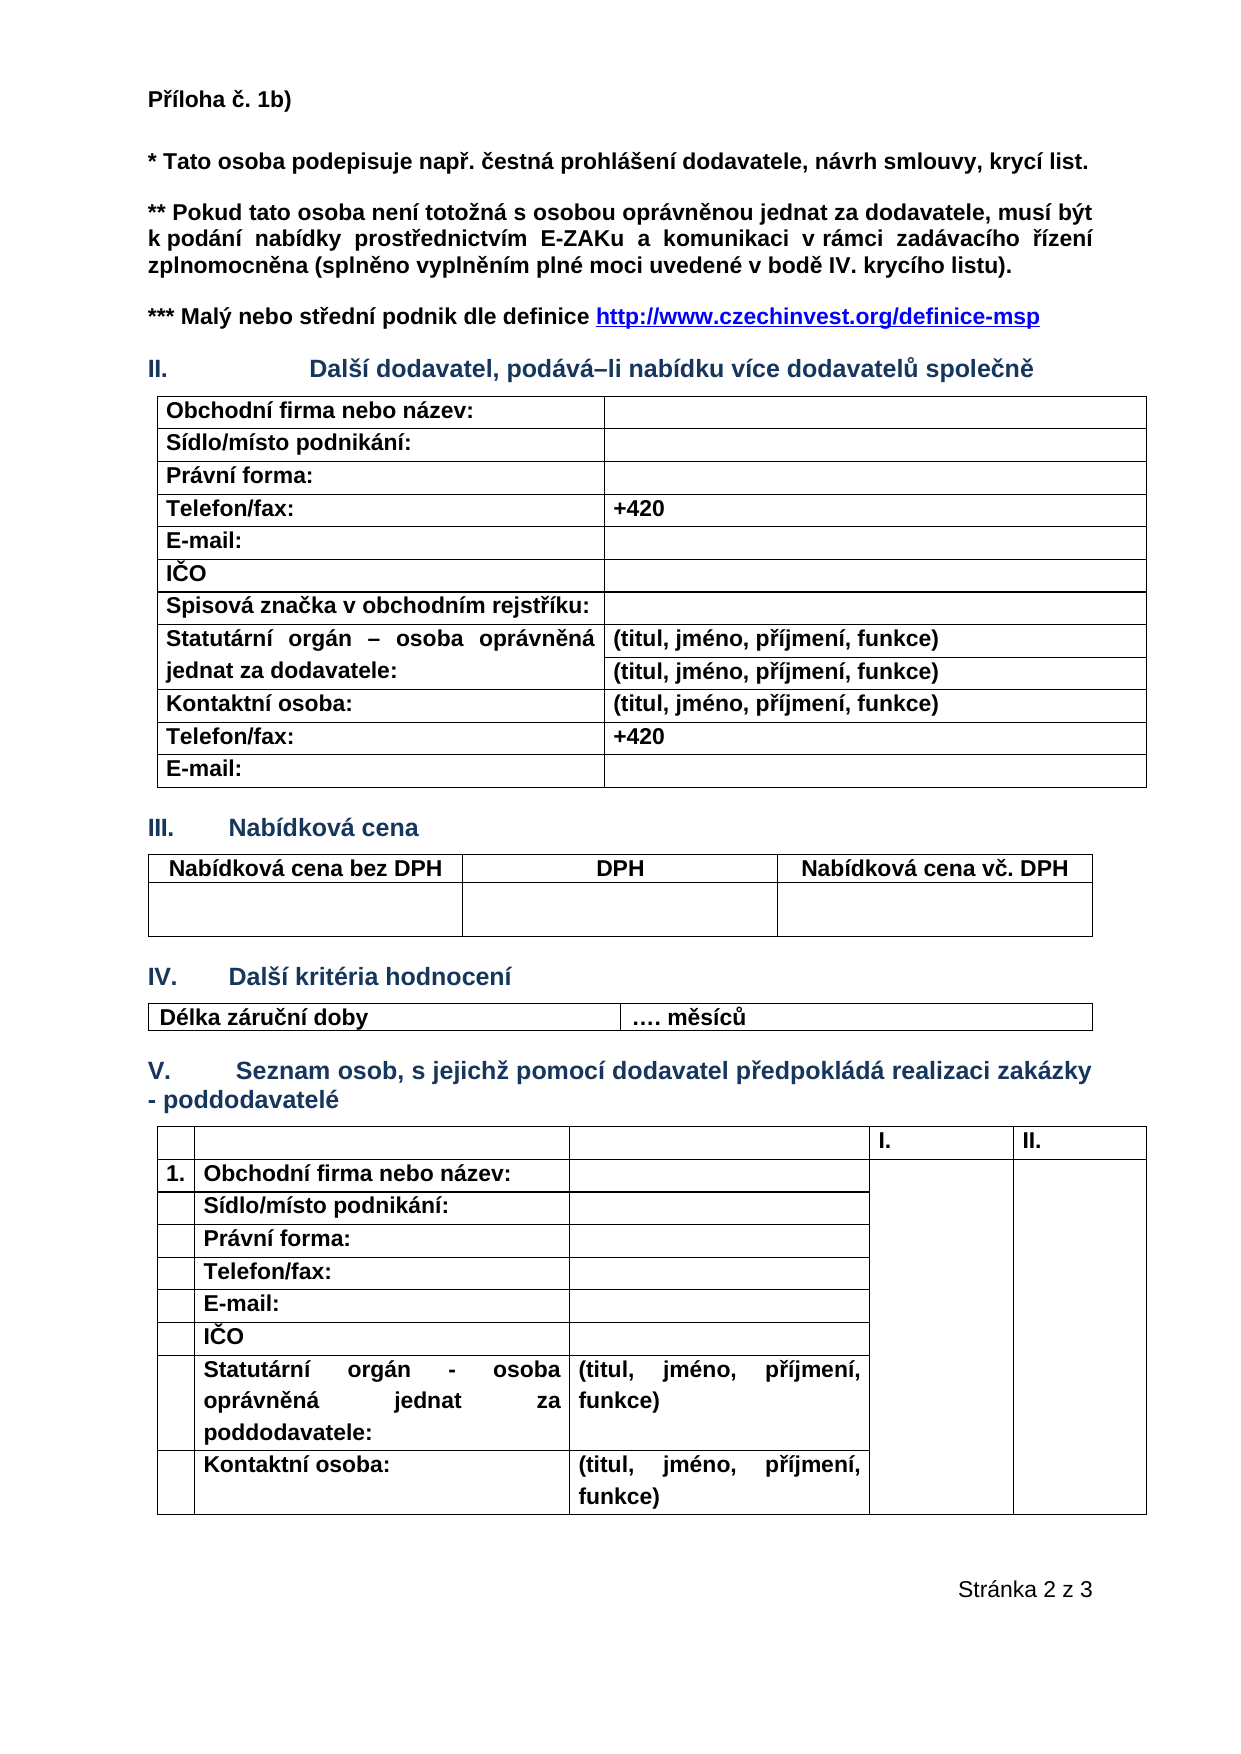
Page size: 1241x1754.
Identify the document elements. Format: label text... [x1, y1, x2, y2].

table_cell Statutární orgán - osoba oprávněná jednat za poddodavatele: [195, 1356, 569, 1450]
table_cell [158, 1258, 194, 1289]
table_cell Právní forma: [158, 462, 604, 493]
table_cell [570, 1323, 869, 1354]
subtitle Seznam osob, s jejichž pomocí dodavatel předpokládá realizaci zakázky - poddodavatelé [148, 1056, 1093, 1114]
table_cell [158, 1290, 194, 1322]
table_cell IČO [158, 560, 604, 591]
table_cell [158, 1356, 194, 1450]
subtitle Nabídková cena [148, 813, 1093, 842]
table_cell Právní forma: [195, 1225, 569, 1257]
table_cell [570, 1225, 869, 1257]
table_cell [605, 560, 1146, 591]
table_header …. měsíců [621, 1004, 1092, 1030]
table_cell (titul, jméno, příjmení, funkce) [605, 625, 1146, 657]
table_cell Obchodní firma nebo název: [195, 1160, 569, 1191]
table_cell [158, 1323, 194, 1354]
table_cell [605, 755, 1146, 787]
text *** Malý nebo střední podnik dle definice http://www.czechinvest.org/definice-msp [148, 303, 1093, 329]
table_cell +420 [605, 495, 1146, 526]
text ** Pokud tato osoba není totožná s osobou oprávněnou jednat za dodavatele, musí být k podání nabídky prostřednictvím E-ZAKu a komunikaci v rámci zadávacího řízení zplnomocněna (splněno vyplněním plné moci uvedené v bodě IV. krycího listu). [148, 199, 1093, 278]
table_cell [605, 527, 1146, 559]
table_header I. [870, 1127, 1013, 1159]
table_header Délka záruční doby [149, 1004, 620, 1030]
table_cell Sídlo/místo podnikání: [195, 1193, 569, 1224]
table_cell IČO [195, 1323, 569, 1354]
table_cell [149, 883, 462, 936]
table_cell Telefon/fax: [158, 495, 604, 526]
table_cell Telefon/fax: [158, 723, 604, 754]
subtitle Další kritéria hodnocení [148, 962, 1093, 990]
table_cell [158, 1451, 194, 1514]
table_cell [463, 883, 777, 936]
table_cell (titul, jméno, příjmení, funkce) [570, 1451, 869, 1514]
table_cell (titul, jméno, příjmení, funkce) [570, 1356, 869, 1450]
table_cell Statutární orgán – osoba oprávněná jednat za dodavatele: [158, 625, 604, 689]
table_header DPH [463, 855, 777, 882]
table_cell [158, 1193, 194, 1224]
table_header [195, 1127, 569, 1159]
table_cell [605, 462, 1146, 493]
table_cell [570, 1258, 869, 1289]
table_cell E-mail: [158, 527, 604, 559]
table_cell (titul, jméno, příjmení, funkce) [605, 690, 1146, 722]
table_header [605, 397, 1146, 428]
table_cell E-mail: [158, 755, 604, 787]
table_header Nabídková cena vč. DPH [778, 855, 1092, 882]
table_cell [158, 1225, 194, 1257]
table_header Obchodní firma nebo název: [158, 397, 604, 428]
table_cell E-mail: [195, 1290, 569, 1322]
table_cell [1014, 1160, 1146, 1514]
table_cell +420 [605, 723, 1146, 754]
table_cell [570, 1290, 869, 1322]
table_cell [605, 429, 1146, 461]
table_cell Kontaktní osoba: [158, 690, 604, 722]
table_header II. [1014, 1127, 1146, 1159]
text * Tato osoba podepisuje např. čestná prohlášení dodavatele, návrh smlouvy, krycí list. [148, 148, 1093, 174]
table_cell Kontaktní osoba: [195, 1451, 569, 1514]
table_cell [605, 593, 1146, 624]
table_cell (titul, jméno, příjmení, funkce) [605, 658, 1146, 689]
table_cell [570, 1160, 869, 1191]
table_header [570, 1127, 869, 1159]
table_header Nabídková cena bez DPH [149, 855, 462, 882]
table_cell Spisová značka v obchodním rejstříku: [158, 593, 604, 624]
subtitle Další dodavatel, podává–li nabídku více dodavatelů společně [148, 354, 1093, 383]
table_cell [778, 883, 1092, 936]
table_cell [570, 1193, 869, 1224]
table_cell 1. [158, 1160, 194, 1191]
table_cell Telefon/fax: [195, 1258, 569, 1289]
table_cell [870, 1160, 1013, 1514]
table_header [158, 1127, 194, 1159]
table_cell Sídlo/místo podnikání: [158, 429, 604, 461]
